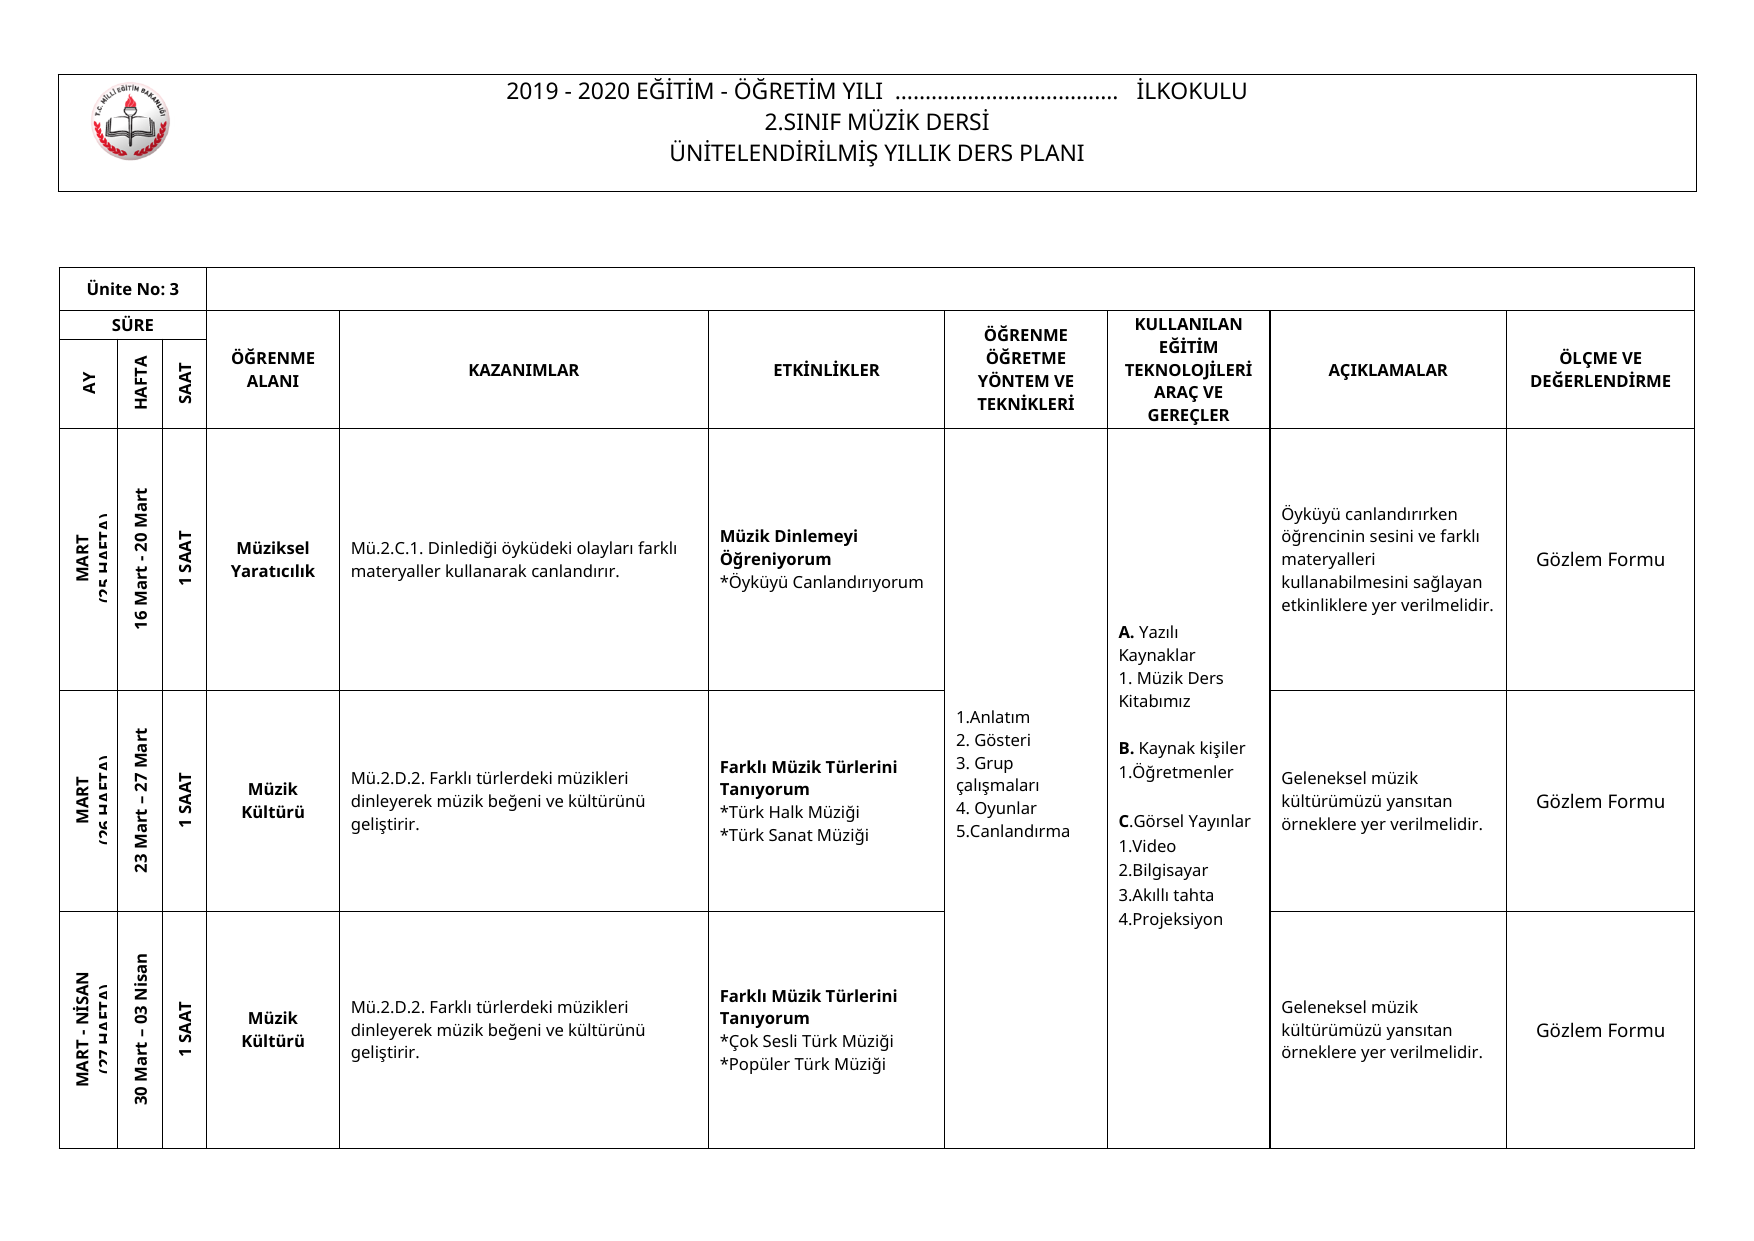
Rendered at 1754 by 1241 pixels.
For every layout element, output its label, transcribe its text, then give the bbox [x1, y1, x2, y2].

table_cell Müzik Kültürü [207, 691, 339, 911]
table_cell Geleneksel müzik kültürümüzü yansıtan örneklere yer verilmelidir. [1271, 691, 1506, 911]
table_cell 1 SAAT [163, 912, 206, 1147]
table_cell 16 Mart - 20 Mart [118, 429, 162, 689]
table_cell Mü.2.D.2. Farklı türlerdeki müzikleri dinleyerek müzik beğeni ve kültürünü geliştirir. [340, 691, 708, 911]
table_cell Gözlem Formu [1507, 691, 1694, 911]
table_cell Mü.2.D.2. Farklı türlerdeki müzikleri dinleyerek müzik beğeni ve kültürünü geliştirir. [340, 912, 708, 1147]
table_cell A. Yazılı Kaynaklar 1. Müzik Ders Kitabımız B. Kaynak kişiler 1.Öğretmenler C.Görsel Yayınlar 1.Video 2.Bilgisayar 3.Akıllı tahta 4.Projeksiyon [1108, 429, 1269, 1147]
table_cell Gözlem Formu [1507, 912, 1694, 1147]
table_cell ETKİNLİKLER [709, 311, 944, 428]
table_header [207, 268, 1694, 310]
table_cell ÖLÇME VE DEĞERLENDİRME [1507, 311, 1694, 428]
table_cell Farklı Müzik Türlerini Tanıyorum *Türk Halk Müziği *Türk Sanat Müziği [709, 691, 944, 911]
table_cell KAZANIMLAR [340, 311, 708, 428]
table_cell Gözlem Formu [1507, 429, 1694, 689]
table_cell Farklı Müzik Türlerini Tanıyorum *Çok Sesli Türk Müziği *Popüler Türk Müziği [709, 912, 944, 1147]
table_cell Mü.2.C.1. Dinlediği öyküdeki olayları farklı materyaller kullanarak canlandırır. [340, 429, 708, 689]
table_cell 1 SAAT [163, 429, 206, 689]
table_cell 23 Mart – 27 Mart [118, 691, 162, 911]
table_cell SAAT [163, 340, 206, 428]
picture [85, 77, 175, 167]
table_header Ünite No: 3 [60, 268, 206, 310]
table_cell AÇIKLAMALAR [1271, 311, 1506, 428]
table_cell AY [60, 340, 117, 428]
table_cell Geleneksel müzik kültürümüzü yansıtan örneklere yer verilmelidir. [1271, 912, 1506, 1147]
table_cell ÖĞRENME ALANI [207, 311, 339, 428]
table_cell SÜRE [60, 311, 206, 338]
table_cell Müzik Kültürü [207, 912, 339, 1147]
table_cell 30 Mart – 03 Nisan [118, 912, 162, 1147]
table_cell Öyküyü canlandırırken öğrencinin sesini ve farklı materyalleri kullanabilmesini sağlayan etkinliklere yer verilmelidir. [1271, 429, 1506, 689]
table_cell Müziksel Yaratıcılık [207, 429, 339, 689]
table_cell MART (26.HAFTA) [60, 691, 117, 911]
table_cell 1.Anlatım 2. Gösteri 3. Grup çalışmaları 4. Oyunlar 5.Canlandırma [945, 429, 1107, 1147]
table_cell ÖĞRENME ÖĞRETME YÖNTEM VE TEKNİKLERİ [945, 311, 1107, 428]
table_cell MART (25.HAFTA) [60, 429, 117, 689]
table_cell KULLANILAN EĞİTİM TEKNOLOJİLERİ ARAÇ VE GEREÇLER [1108, 311, 1269, 428]
table_cell HAFTA [118, 340, 162, 428]
table_cell MART - NİSAN (27.HAFTA) [60, 912, 117, 1147]
table_cell Müzik Dinlemeyi Öğreniyorum *Öyküyü Canlandırıyorum [709, 429, 944, 689]
table_cell 1 SAAT [163, 691, 206, 911]
